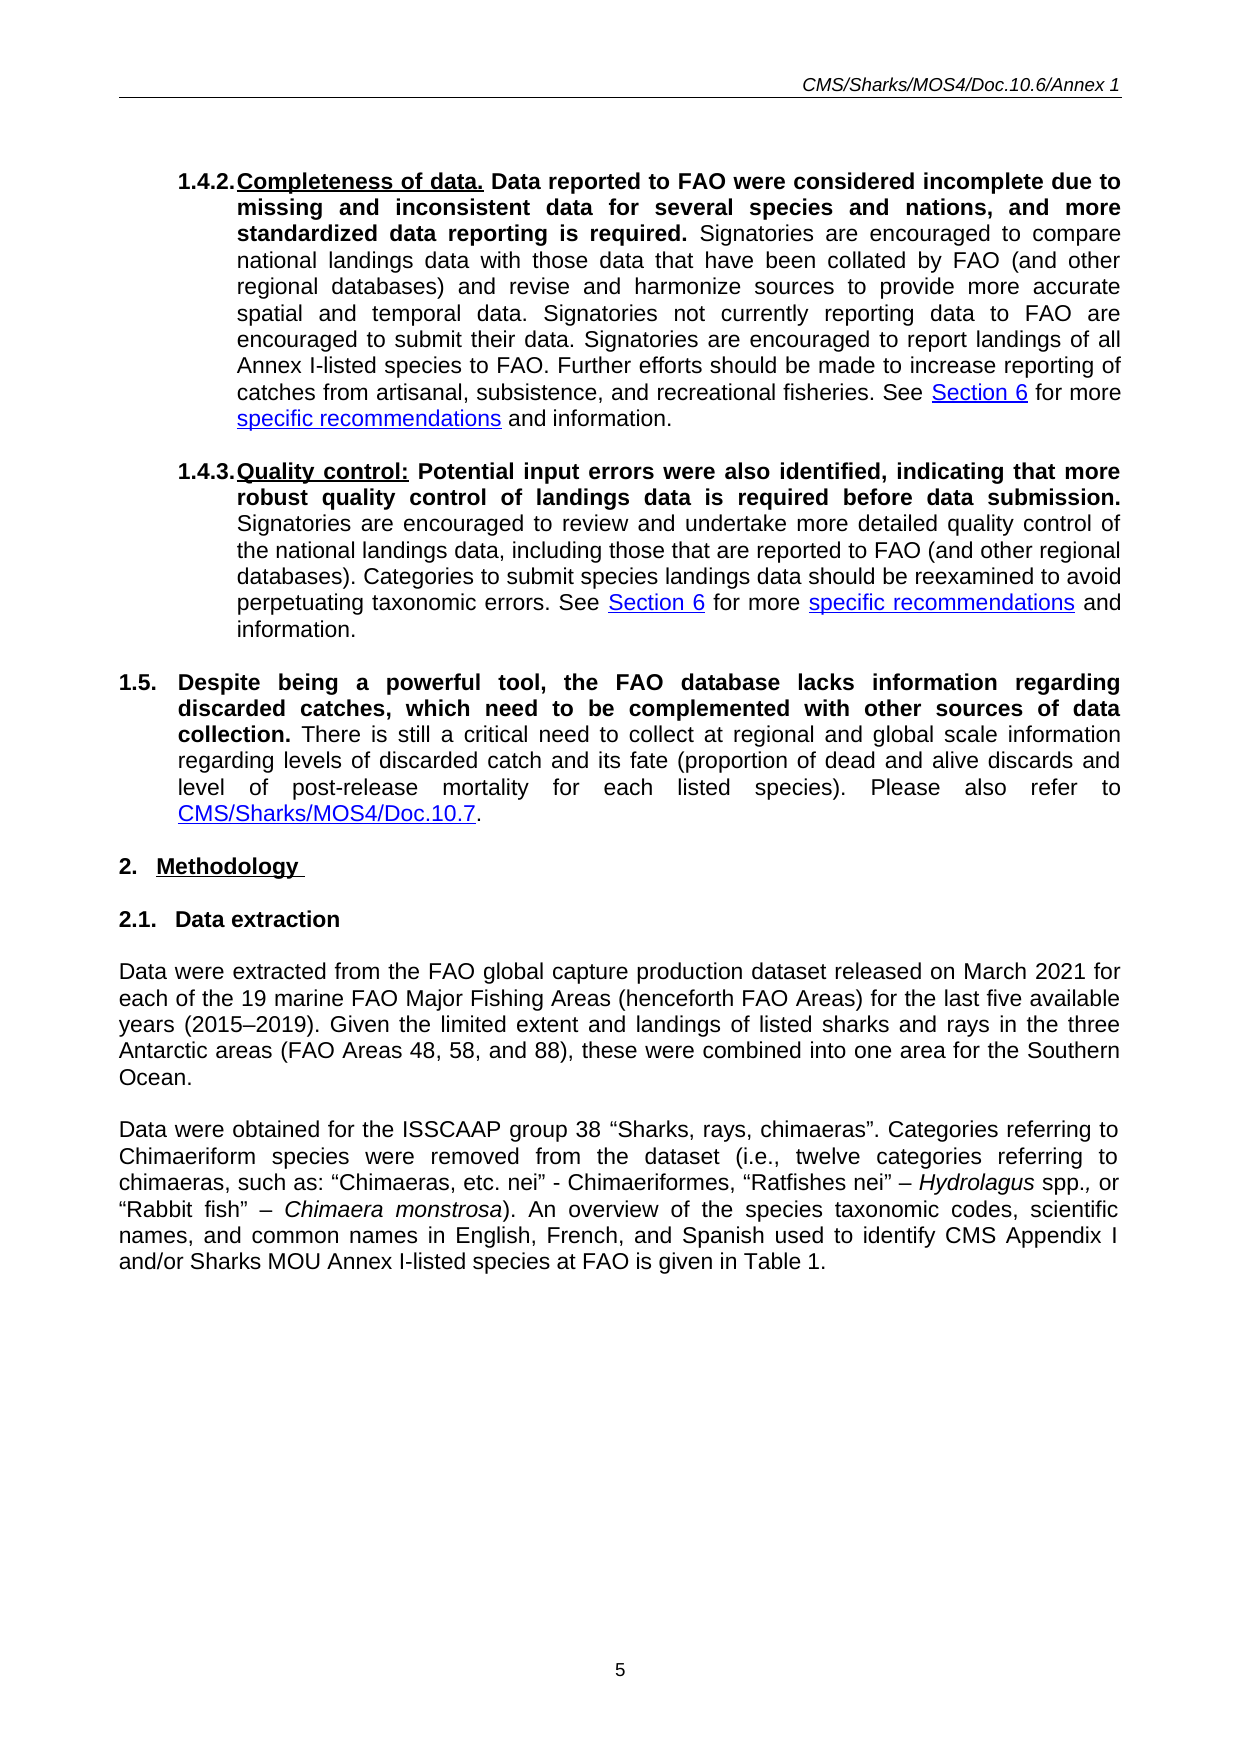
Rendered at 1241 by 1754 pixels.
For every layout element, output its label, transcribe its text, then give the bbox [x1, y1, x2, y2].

list Data extraction [118, 906, 1122, 932]
list Methodology [118, 853, 1122, 879]
text Data were obtained for the ISSCAAP group 38 “Sharks, rays, chimaeras”. Categories referring to Chimaeriform species were removed from the dataset (i.e., twelve categories referring to chimaeras, such as: “Chimaeras, etc. nei” - Chimaeriformes, “Ratfishes nei” – Hydrolagus spp., or “Rabbit fish” – Chimaera monstrosa). An overview of the species taxonomic codes, scientific names, and common names in English, French, and Spanish used to identify CMS Appendix I and/or Sharks MOU Annex I-listed species at FAO is given in Table 1. [118, 1116, 1119, 1274]
list Completeness of data. Data reported to FAO were considered incomplete due to missing and inconsistent data for several species and nations, and more standardized data reporting is required. Signatories are encouraged to compare national landings data with those data that have been collated by FAO (and other regional databases) and revise and harmonize sources to provide more accurate spatial and temporal data. Signatories not currently reporting data to FAO are encouraged to submit their data. Signatories are encouraged to report landings of all Annex I-listed species to FAO. Further efforts should be made to increase reporting of catches from artisanal, subsistence, and recreational fisheries. See Section 6 for more specific recommendations and information. [178, 168, 1122, 431]
list Quality control: Potential input errors were also identified, indicating that more robust quality control of landings data is required before data submission. Signatories are encouraged to review and undertake more detailed quality control of the national landings data, including those that are reported to FAO (and other regional databases). Categories to submit species landings data should be reexamined to avoid perpetuating taxonomic errors. See Section 6 for more specific recommendations and information. [178, 458, 1122, 642]
text Data were extracted from the FAO global capture production dataset released on March 2021 for each of the 19 marine FAO Major Fishing Areas (henceforth FAO Areas) for the last five available years (2015–2019). Given the limited extent and landings of listed sharks and rays in the three Antarctic areas (FAO Areas 48, 58, and 88), these were combined into one area for the Southern Ocean. [118, 958, 1122, 1090]
list Despite being a powerful tool, the FAO database lacks information regarding discarded catches, which need to be complemented with other sources of data collection. There is still a critical need to collect at regional and global scale information regarding levels of discarded catch and its fate (proportion of dead and alive discards and level of post-release mortality for each listed species). Please also refer to CMS/Sharks/MOS4/Doc.10.7. [118, 668, 1122, 827]
